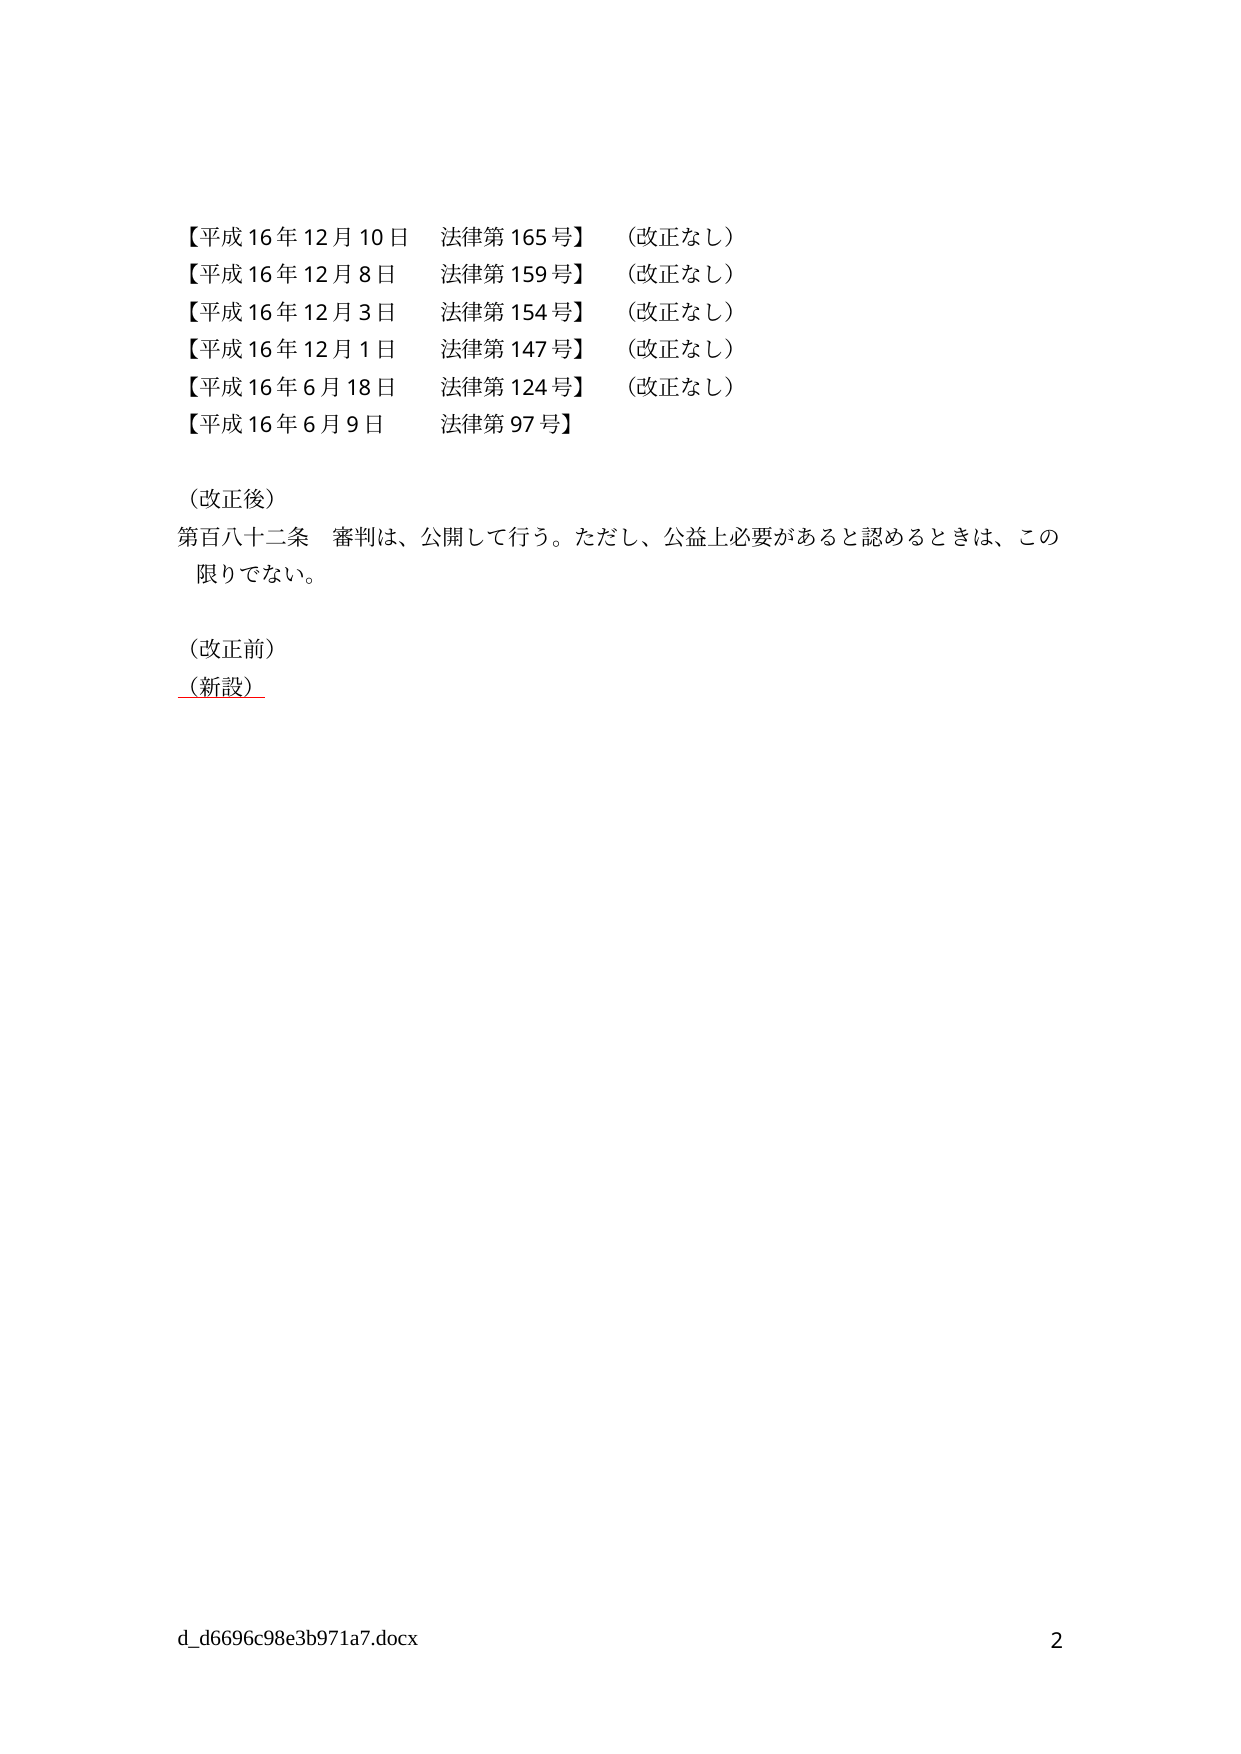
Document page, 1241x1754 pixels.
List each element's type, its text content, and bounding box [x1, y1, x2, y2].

text （新設） [177, 667, 1063, 704]
text 【平成16年12月10日 法律第165号】 （改正なし） [177, 217, 1063, 254]
text 【平成16年6月9日 法律第97号】 [177, 404, 1063, 442]
text 【平成16年12月8日 法律第159号】 （改正なし） [177, 254, 1063, 292]
text 【平成16年12月1日 法律第147号】 （改正なし） [177, 329, 1063, 367]
text （改正後） [177, 479, 1063, 517]
text （改正前） [177, 629, 1063, 667]
text 【平成16年12月3日 法律第154号】 （改正なし） [177, 292, 1063, 329]
text 【平成16年6月18日 法律第124号】 （改正なし） [177, 367, 1063, 404]
text 第百八十二条 審判は、公開して行う。ただし、公益上必要があると認めるときは、この限りでない。 [177, 517, 1063, 592]
